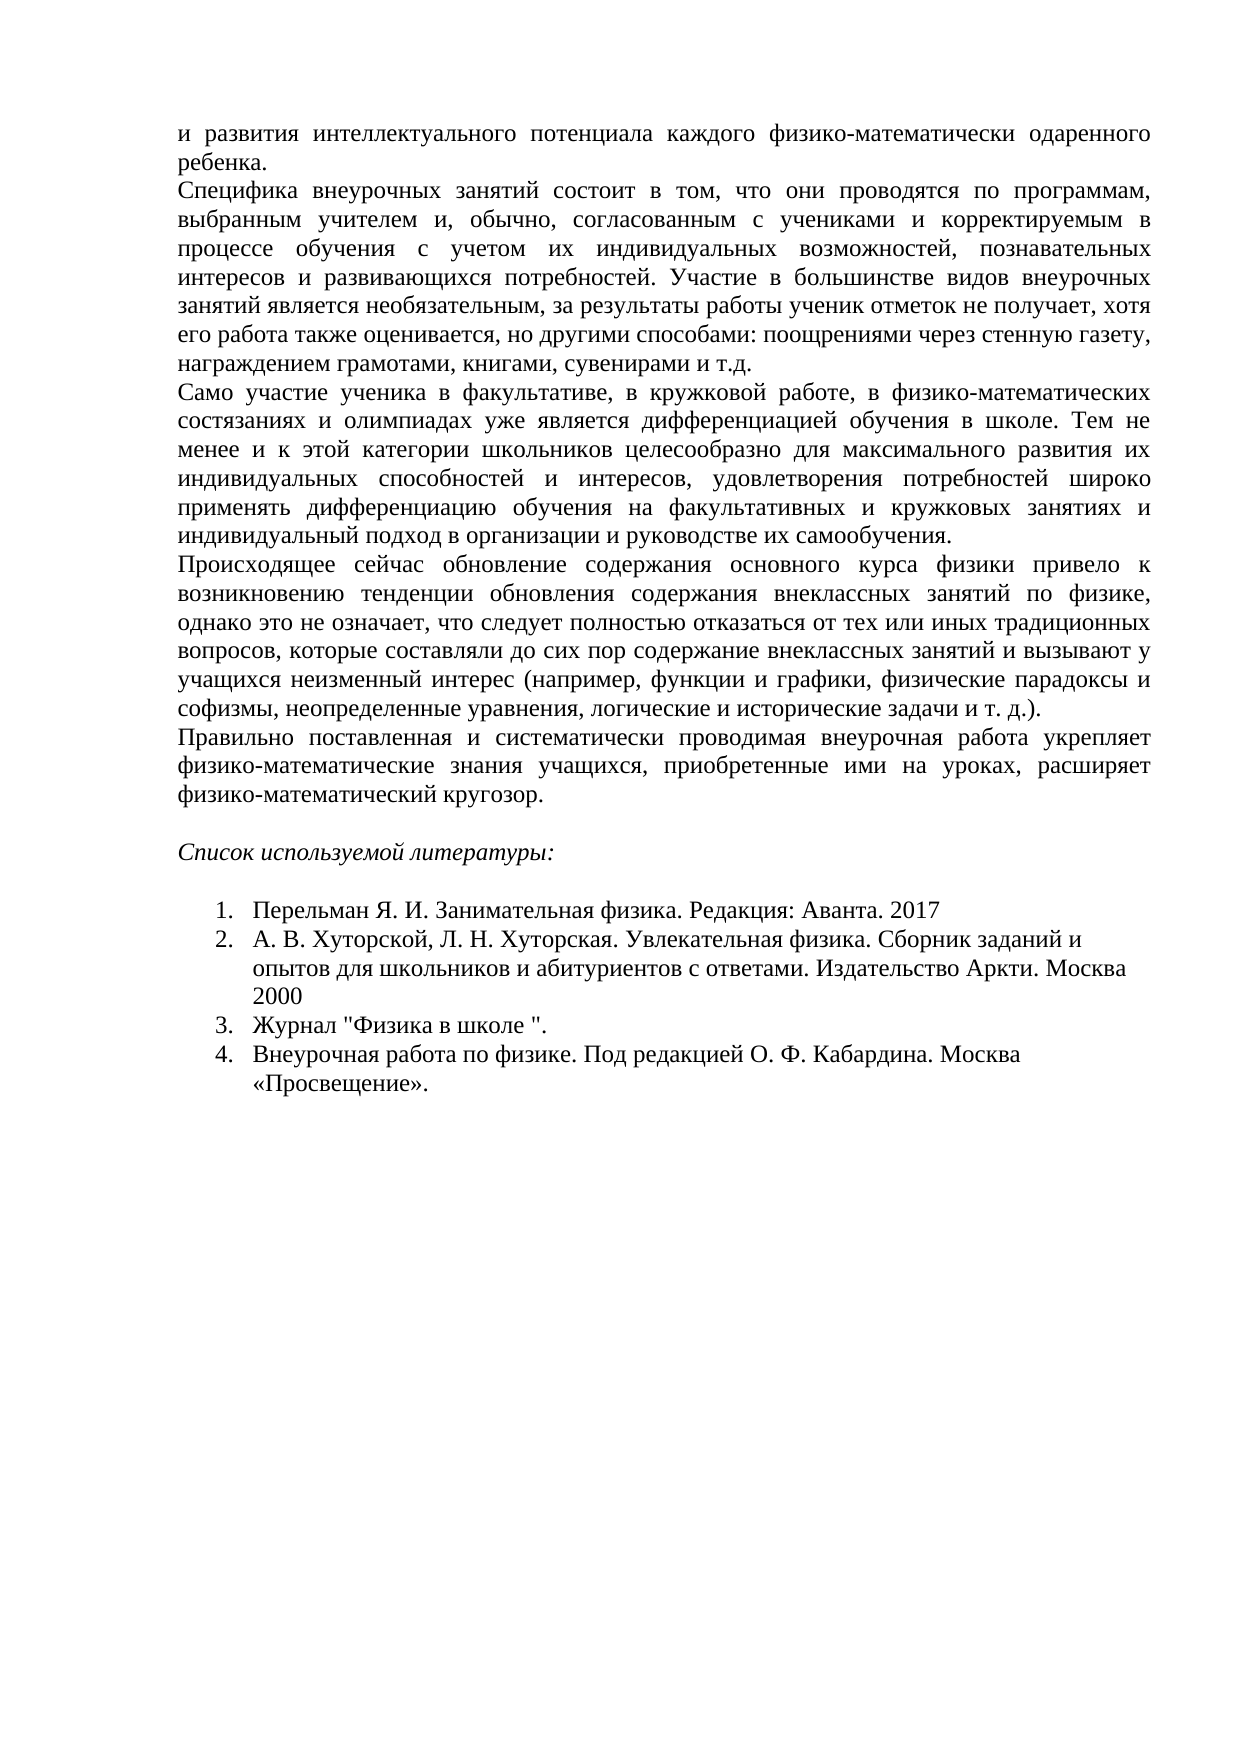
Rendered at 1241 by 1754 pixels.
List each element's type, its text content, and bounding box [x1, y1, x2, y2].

list А. В. Хуторской, Л. Н. Хуторская. Увлекательная физика. Сборник заданий и опытов для школьников и абитуриентов с ответами. Издательство Аркти. Москва 2000 [215, 924, 1152, 1010]
text Правильно поставленная и систематически проводимая внеурочная работа укрепляет физико-математические знания учащихся, приобретенные ими на уроках, расширяет физико-математический кругозор. [177, 722, 1152, 808]
text Само участие ученика в факультативе, в кружковой работе, в физико-математических состязаниях и олимпиадах уже является дифференциацией обучения в школе. Тем не менее и к этой категории школьников целесообразно для максимального развития их индивидуальных способностей и интересов, удовлетворения потребностей широко применять дифференциацию обучения на факультативных и кружковых занятиях и индивидуальный подход в организации и руководстве их самообучения. [177, 377, 1152, 549]
text Специфика внеурочных занятий состоит в том, что они проводятся по программам, выбранным учителем и, обычно, согласованным с учениками и корректируемым в процессе обучения с учетом их индивидуальных возможностей, познавательных интересов и развивающихся потребностей. Участие в большинстве видов внеурочных занятий является необязательным, за результаты работы ученик отметок не получает, хотя его работа также оценивается, но другими способами: поощрениями через стенную газету, награждением грамотами, книгами, сувенирами и т.д. [177, 176, 1152, 377]
list Журнал "Физика в школе ". [215, 1010, 1152, 1039]
list Внеурочная работа по физике. Под редакцией О. Ф. Кабардина. Москва «Просвещение». [215, 1039, 1152, 1096]
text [177, 118, 1152, 176]
text Список используемой литературы: [177, 837, 1152, 866]
list Перельман Я. И. Занимательная физика. Редакция: Аванта. 2017 [215, 895, 1152, 924]
text Происходящее сейчас обновление содержания основного курса физики привело к возникновению тенденции обновления содержания внеклассных занятий по физике, однако это не означает, что следует полностью отказаться от тех или иных традиционных вопросов, которые составляли до сих пор содержание внеклассных занятий и вызывают у учащихся неизменный интерес (например, функции и графики, физические парадоксы и софизмы, неопределенные уравнения, логические и исторические задачи и т. д.). [177, 549, 1152, 722]
